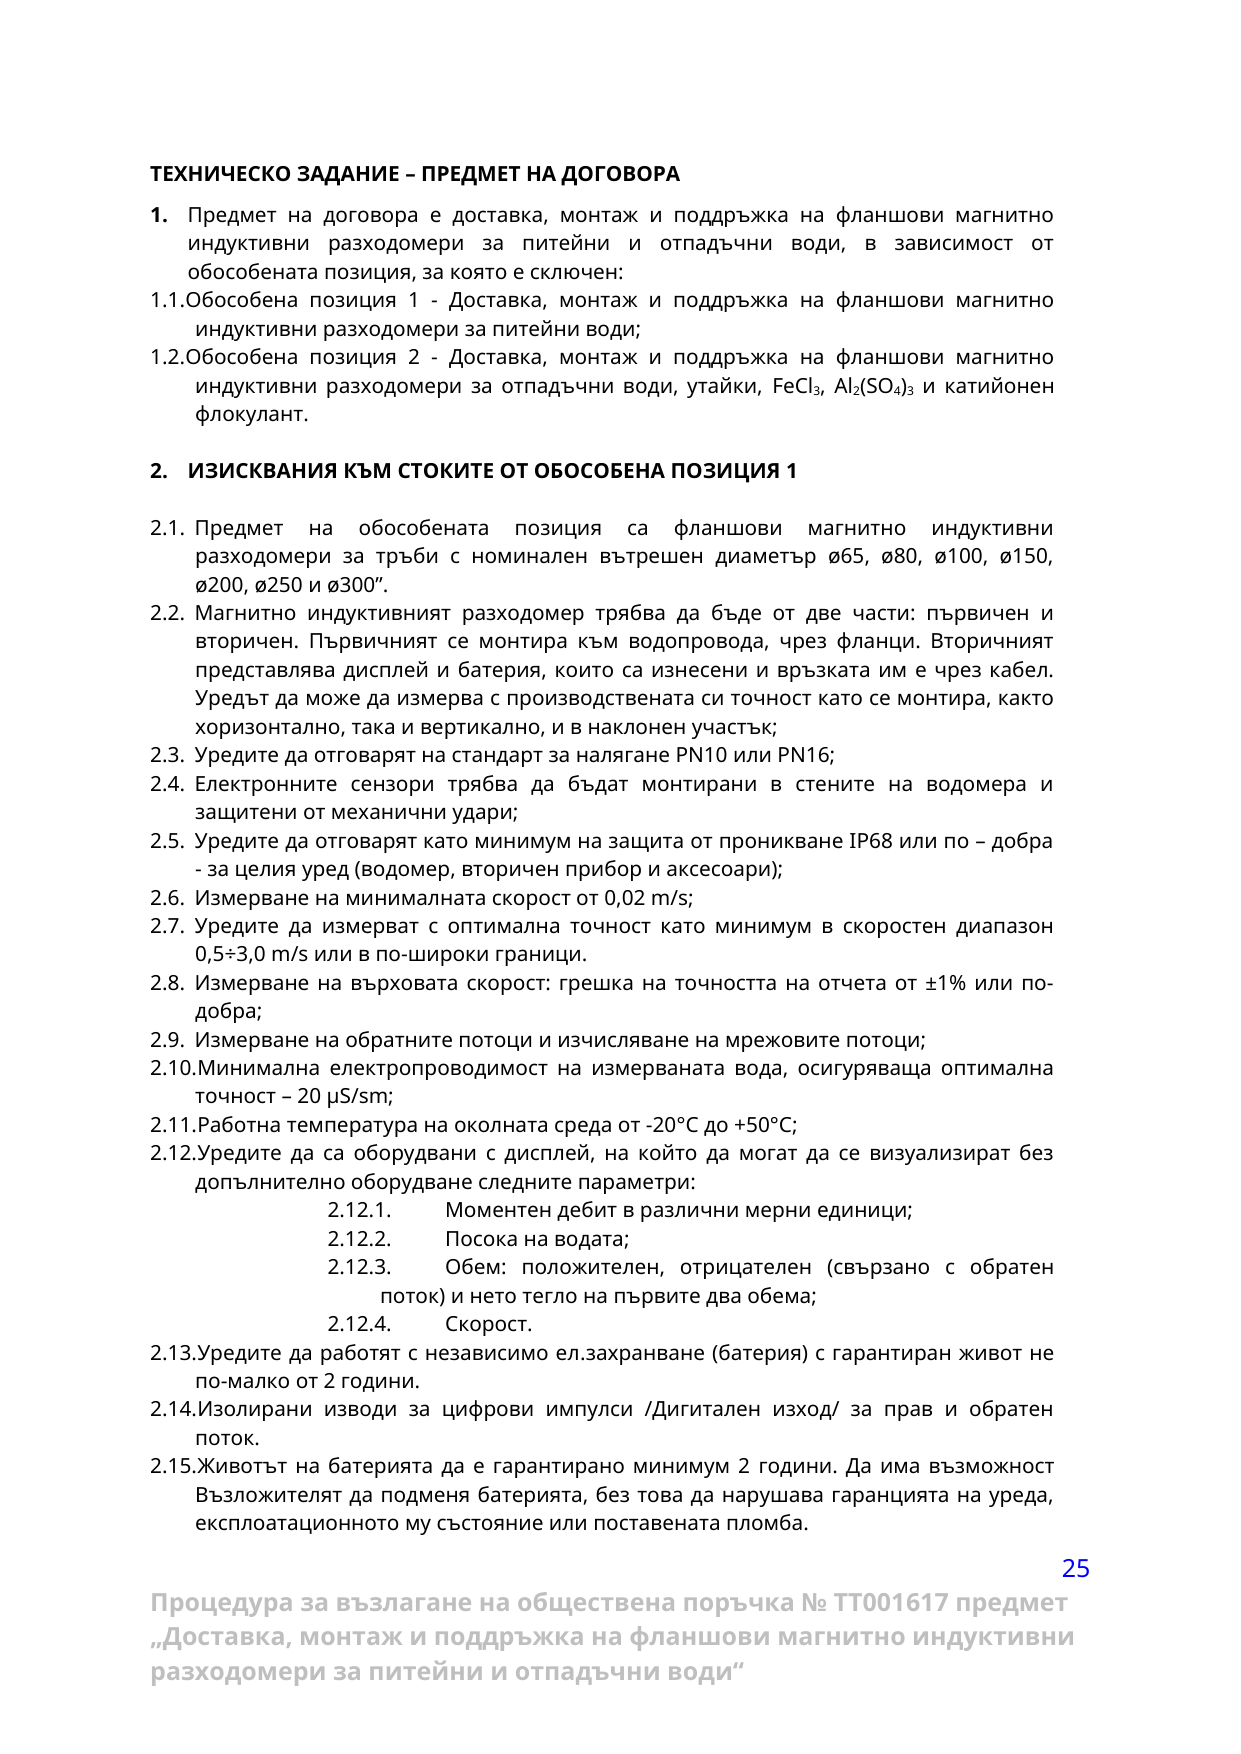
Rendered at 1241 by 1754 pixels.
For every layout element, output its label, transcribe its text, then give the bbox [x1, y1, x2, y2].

list Уредите да измерват с оптимална точност като минимум в скоростен диапазон 0,5÷3,0 m/s или в по-широки граници. [150, 911, 1055, 968]
list Посока на водата; [327, 1224, 1055, 1252]
list Моментен дебит в различни мерни единици; [327, 1195, 1055, 1224]
list Изолирани изводи за цифрови импулси /Дигитален изход/ за прав и обратен поток. [150, 1394, 1055, 1451]
list ИЗИСКВАНИЯ КЪМ СТОКИТЕ ОТ ОБОСОБЕНА ПОЗИЦИЯ 1 [150, 456, 1055, 484]
list Работна температура на околната среда от -20°C до +50°C; [150, 1110, 1055, 1138]
list Обособена позиция 2 - Доставка, монтаж и поддръжка на фланшови магнитно индуктивни разходомери за отпадъчни води, утайки, FeCl3, Al2(SO4)3 и катийонен флокулант. [150, 342, 1055, 428]
list Минимална електропроводимост на измерваната вода, осигуряваща оптимална точност – 20 µS/sm; [150, 1053, 1055, 1110]
list Уредите да работят с независимо ел.захранване (батерия) с гарантиран живот не по-малко от 2 години. [150, 1338, 1055, 1394]
list Електронните сензори трябва да бъдат монтирани в стените на водомера и защитени от механични удари; [150, 769, 1055, 826]
text ТЕХНИЧЕСКО ЗАДАНИЕ – ПРЕДМЕТ НА ДОГОВОРА [150, 159, 1090, 188]
list Измерване на върховата скорост: грешка на точността на отчета от ±1% или по-добра; [150, 968, 1055, 1025]
list Животът на батерията да е гарантирано минимум 2 години. Да има възможност Възложителят да подменя батерията, без това да нарушава гаранцията на уреда, експлоатационното му състояние или поставената пломба. [150, 1451, 1055, 1537]
list Обособена позиция 1 - Доставка, монтаж и поддръжка на фланшови магнитно индуктивни разходомери за питейни води; [150, 285, 1055, 342]
list Измерване на обратните потоци и изчисляване на мрежовите потоци; [150, 1025, 1055, 1053]
list Предмет на договора е доставка, монтаж и поддръжка на фланшови магнитно индуктивни разходомери за питейни и отпадъчни води, в зависимост от обособената позиция, за която е сключен: [150, 200, 1055, 285]
list Магнитно индуктивният разходомер трябва да бъде от две части: първичен и вторичен. Първичният се монтира към водопровода, чрез фланци. Вторичният представлява дисплей и батерия, които са изнесени и връзката им е чрез кабел. Уредът да може да измерва с производствената си точност като се монтира, както хоризонтално, така и вертикално, и в наклонен участък; [150, 598, 1055, 740]
list Предмет на обособената позиция са фланшови магнитно индуктивни разходомери за тръби с номинален вътрешен диаметър ø65, ø80, ø100, ø150, ø200, ø250 и ø300”. [150, 513, 1055, 598]
list Уредите да отговарят като минимум на защита от проникване IP68 или по – добра - за целия уред (водомер, вторичен прибор и аксесоари); [150, 826, 1055, 883]
list Уредите да са оборудвани с дисплей, на който да могат да се визуализират без допълнително оборудване следните параметри: [150, 1138, 1055, 1195]
list Измерване на минималната скорост от 0,02 m/s; [150, 883, 1055, 911]
list Уредите да отговарят на стандарт за налягане PN10 или PN16; [150, 740, 1055, 769]
list Скорост. [327, 1309, 1055, 1338]
list Обем: положителен, отрицателен (свързано с обратен поток) и нето тегло на първите два обема; [327, 1252, 1055, 1309]
